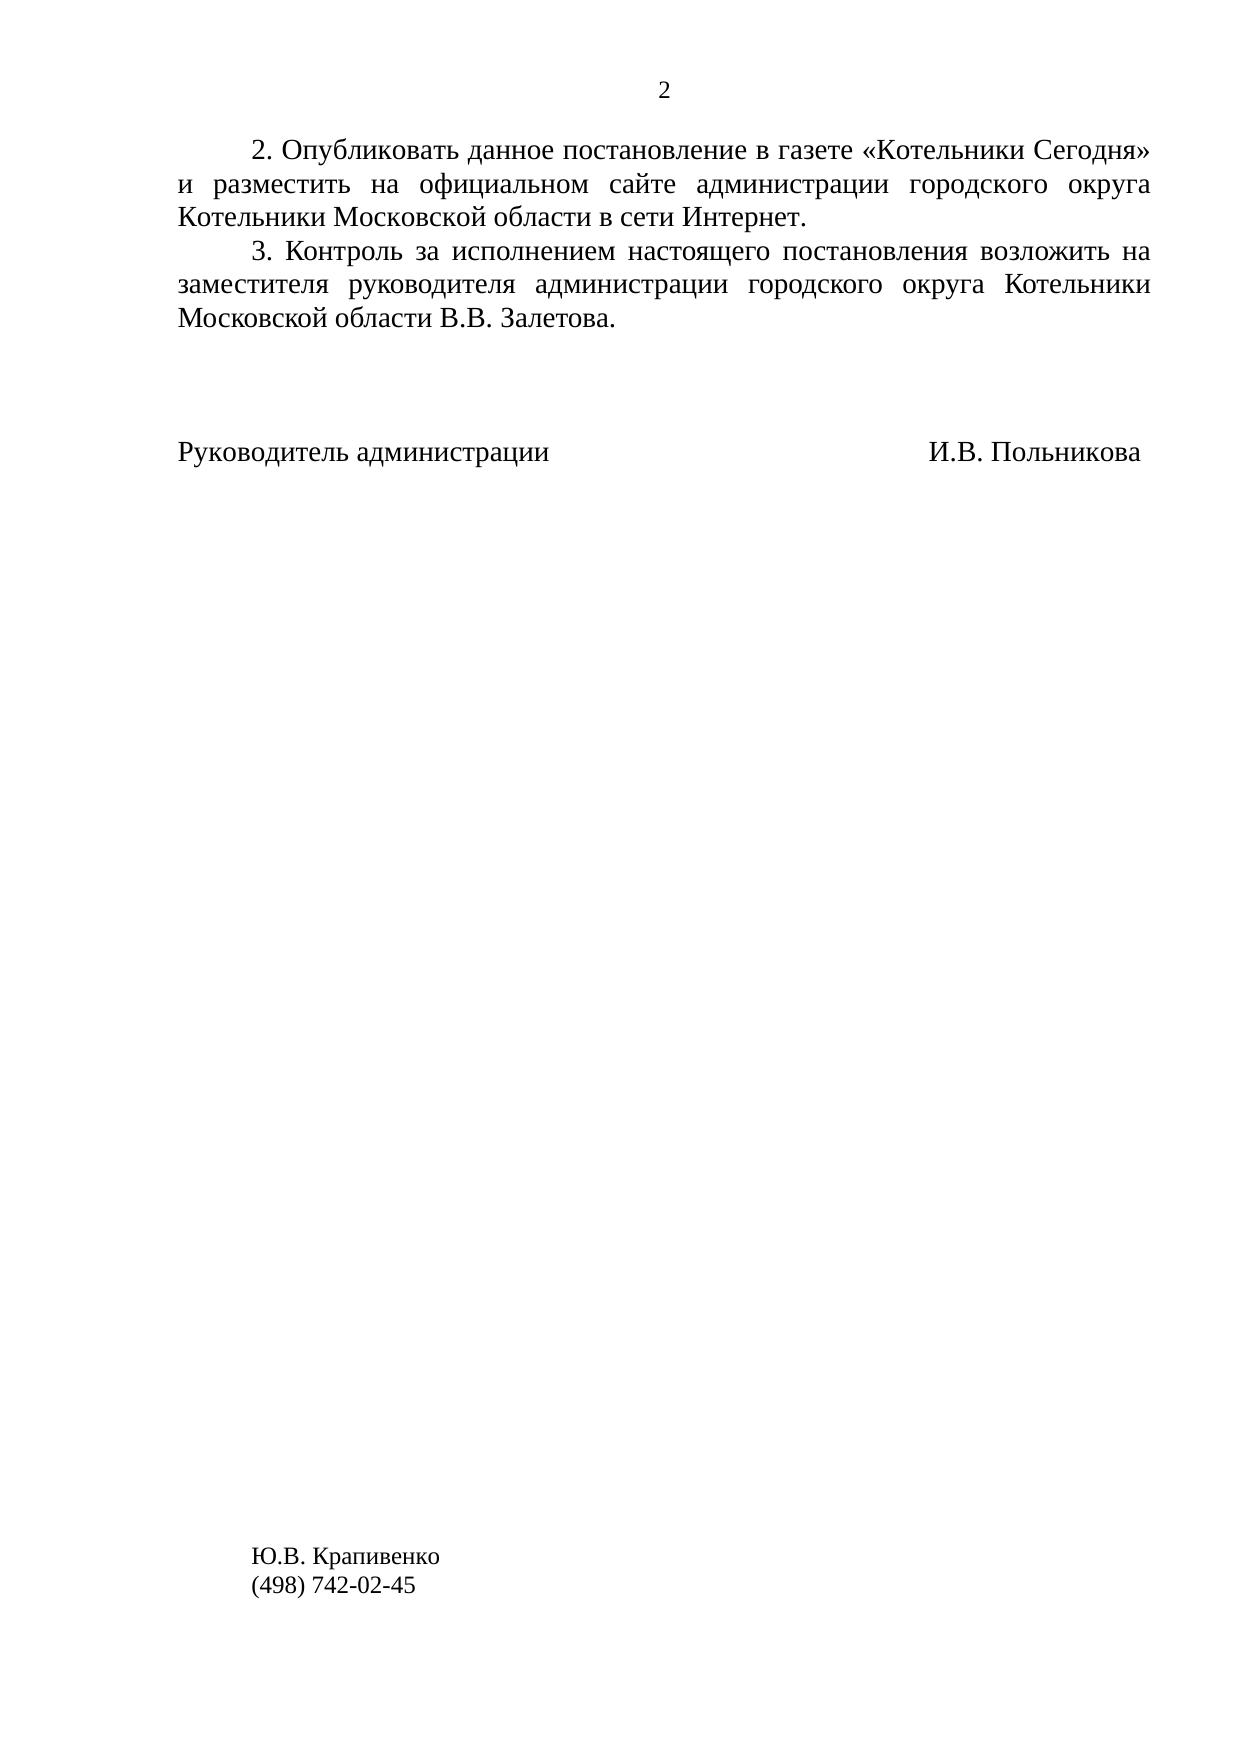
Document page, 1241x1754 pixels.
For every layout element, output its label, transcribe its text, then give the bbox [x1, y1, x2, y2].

text Ю.В. Крапивенко [177, 1541, 1152, 1570]
text 3. Контроль за исполнением настоящего постановления возложить на заместителя руководителя администрации городского округа Котельники Московской области В.В. Залетова. [177, 233, 1152, 334]
text (498) 742-02-45 [177, 1570, 1152, 1599]
text Руководитель администрации И.В. Польникова [177, 434, 1152, 468]
text 2. Опубликовать данное постановление в газете «Котельники Сегодня» и разместить на официальном сайте администрации городского округа Котельники Московской области в сети Интернет. [177, 132, 1152, 233]
